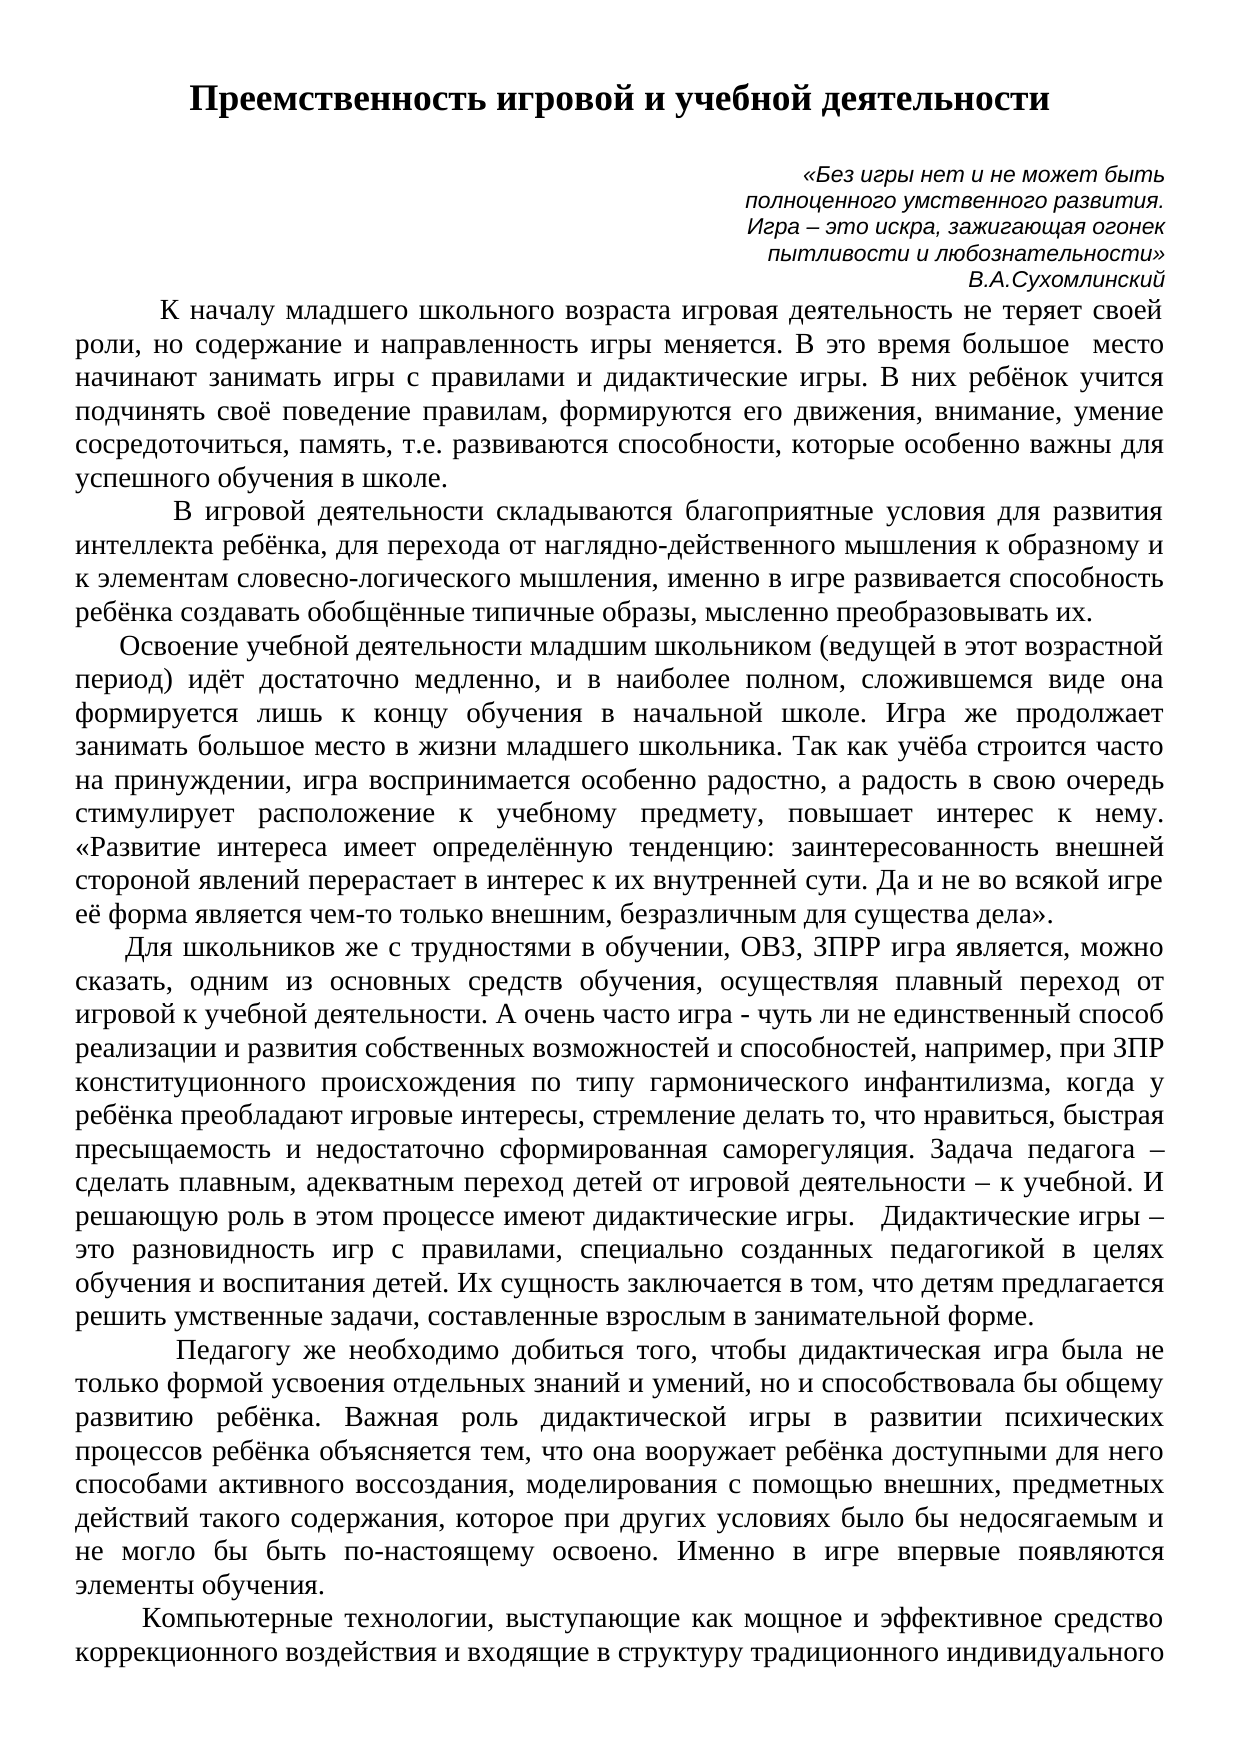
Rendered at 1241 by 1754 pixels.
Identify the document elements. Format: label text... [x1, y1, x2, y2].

text Игра – это искра, зажигающая огонек [75, 213, 1165, 239]
text полноценного умственного развития. [75, 187, 1165, 213]
text Преемственность игровой и учебной деятельности [75, 75, 1165, 118]
text Педагогу же необходимо добиться того, чтобы дидактическая игра была не только формой усвоения отдельных знаний и умений, но и способствовала бы общему развитию ребёнка. Важная роль дидактической игры в развитии психических процессов ребёнка объясняется тем, что она вооружает ребёнка доступными для него способами активного воссоздания, моделирования с помощью внешних, предметных действий такого содержания, которое при других условиях было бы недосягаемым и не могло бы быть по-настоящему освоено. Именно в игре впервые появляются элементы обучения. [75, 1332, 1165, 1600]
text В игровой деятельности складываются благоприятные условия для развития интеллекта ребёнка, для перехода от наглядно-действенного мышления к образному и к элементам словесно-логического мышления, именно в игре развивается способность ребёнка создавать обобщённые типичные образы, мысленно преобразовывать их. [75, 493, 1165, 628]
text Для школьников же с трудностями в обучении, ОВЗ, ЗПРР игра является, можно сказать, одним из основных средств обучения, осуществляя плавный переход от игровой к учебной деятельности. А очень часто игра - чуть ли не единственный способ реализации и развития собственных возможностей и способностей, например, при ЗПР конституционного происхождения по типу гармонического инфантилизма, когда у ребёнка преобладают игровые интересы, стремление делать то, что нравиться, быстрая пресыщаемость и недостаточно сформированная саморегуляция. Задача педагога – сделать плавным, адекватным переход детей от игровой деятельности – к учебной. И решающую роль в этом процессе имеют дидактические игры. Дидактические игры – это разновидность игр с правилами, специально созданных педагогикой в целях обучения и воспитания детей. Их сущность заключается в том, что детям предлагается решить умственные задачи, составленные взрослым в занимательной форме. [75, 929, 1165, 1332]
text Освоение учебной деятельности младшим школьником (ведущей в этот возрастной период) идёт достаточно медленно, и в наиболее полном, сложившемся виде она формируется лишь к концу обучения в начальной школе. Игра же продолжает занимать большое место в жизни младшего школьника. Так как учёба строится часто на принуждении, игра воспринимается особенно радостно, а радость в свою очередь стимулирует расположение к учебному предмету, повышает интерес к нему. «Развитие интереса имеет определённую тенденцию: заинтересованность внешней стороной явлений перерастает в интерес к их внутренней сути. Да и не во всякой игре её форма является чем-то только внешним, безразличным для существа дела». [75, 628, 1165, 929]
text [75, 1600, 1165, 1667]
text «Без игры нет и не может быть [75, 161, 1165, 187]
text пытливости и любознательности» В.А.Сухомлинский [75, 239, 1165, 292]
text К началу младшего школьного возраста игровая деятельность не теряет своей роли, но содержание и направленность игры меняется. В это время большое место начинают занимать игры с правилами и дидактические игры. В них ребёнок учится подчинять своё поведение правилам, формируются его движения, внимание, умение сосредоточиться, память, т.е. развиваются способности, которые особенно важны для успешного обучения в школе. [75, 292, 1165, 493]
